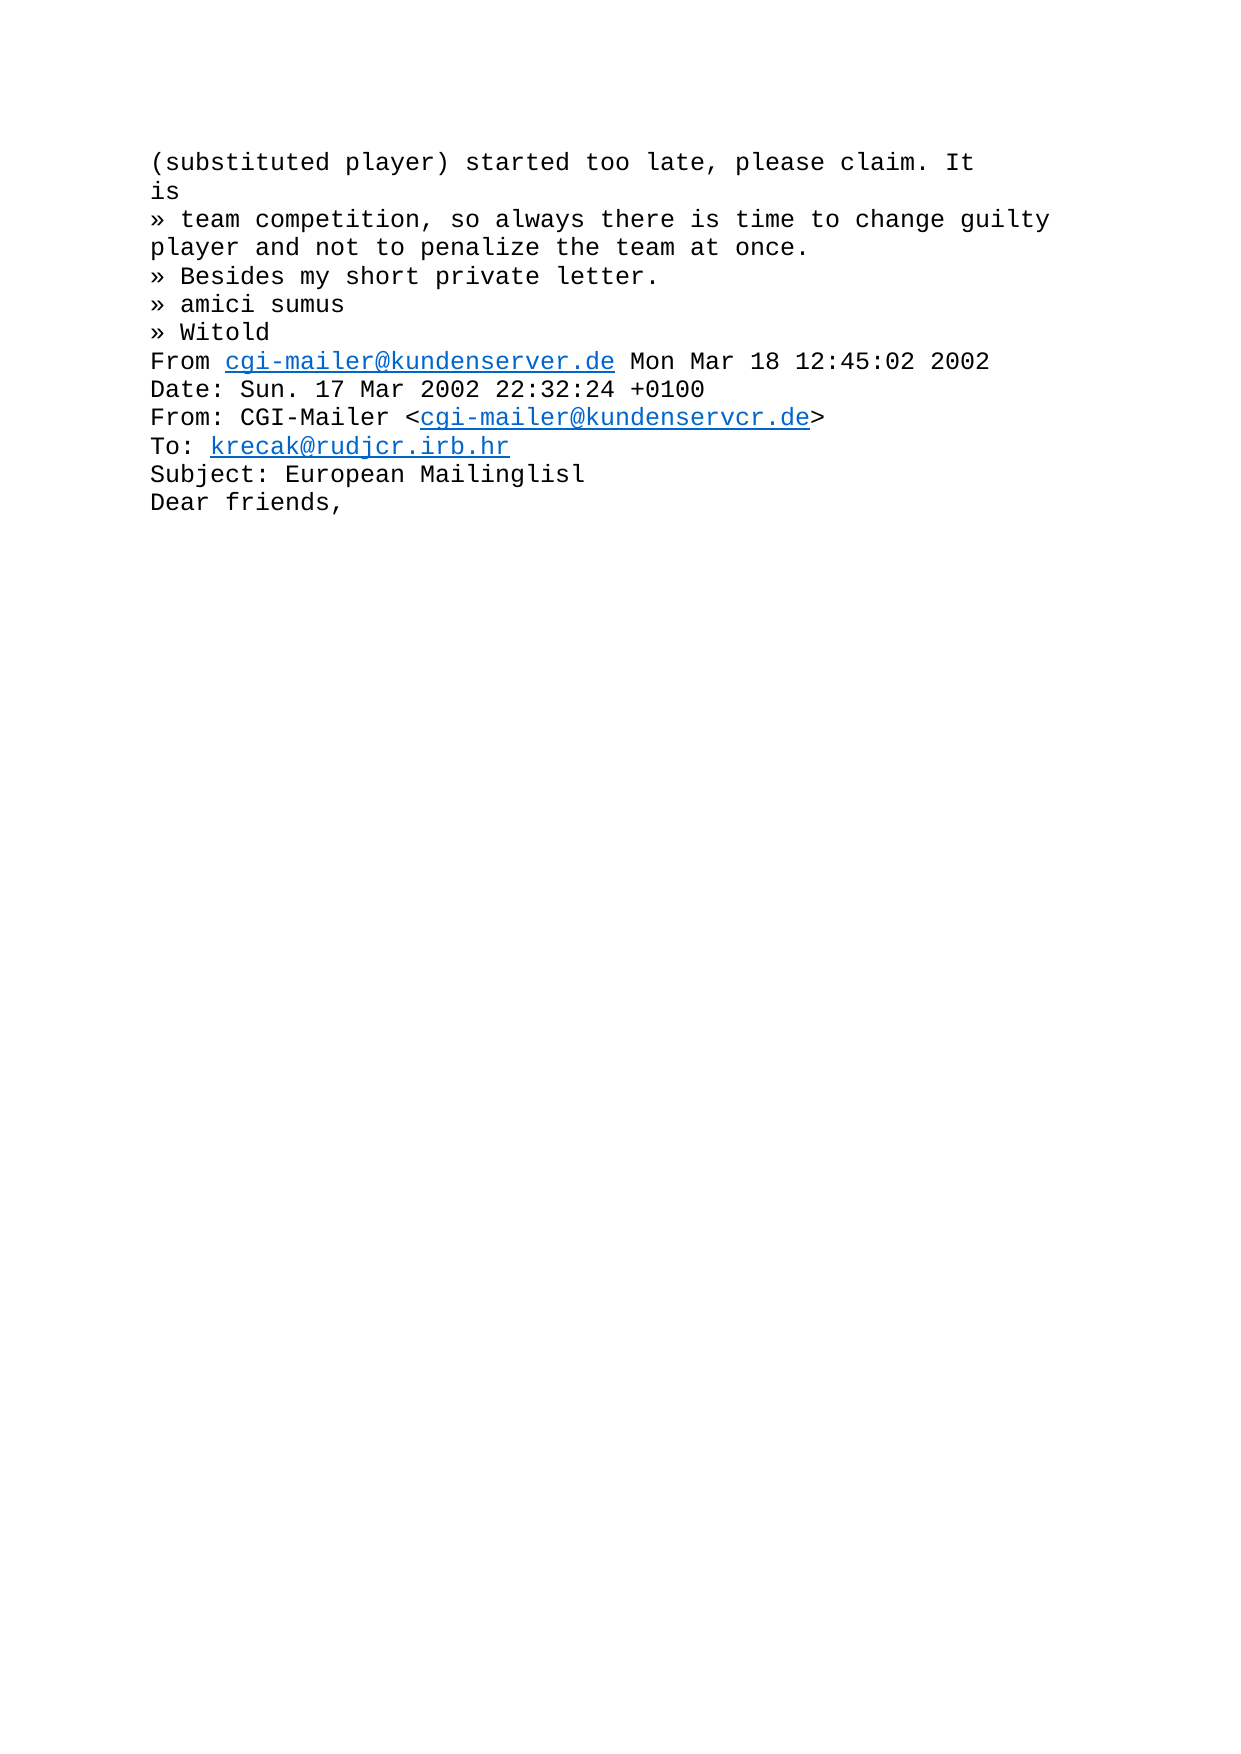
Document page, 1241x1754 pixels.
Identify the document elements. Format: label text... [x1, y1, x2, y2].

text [150, 150, 1090, 207]
text To: krecak@rudjcr.irb.hr Subject: European Mailinglisl Dear friends, [150, 433, 1090, 518]
text Date: Sun. 17 Mar 2002 22:32:24 +0100 [150, 377, 1090, 405]
text From: CGI-Mailer <cgi-mailer@kundenservcr.de> [150, 405, 1090, 433]
text From cgi-mailer@kundenserver.de Mon Mar 18 12:45:02 2002 [150, 348, 1090, 377]
text » amici sumus » Witold [150, 292, 1090, 348]
text » team competition, so always there is time to change guilty player and not to penalize the team at once. » Besides my short private letter. [150, 207, 1090, 292]
